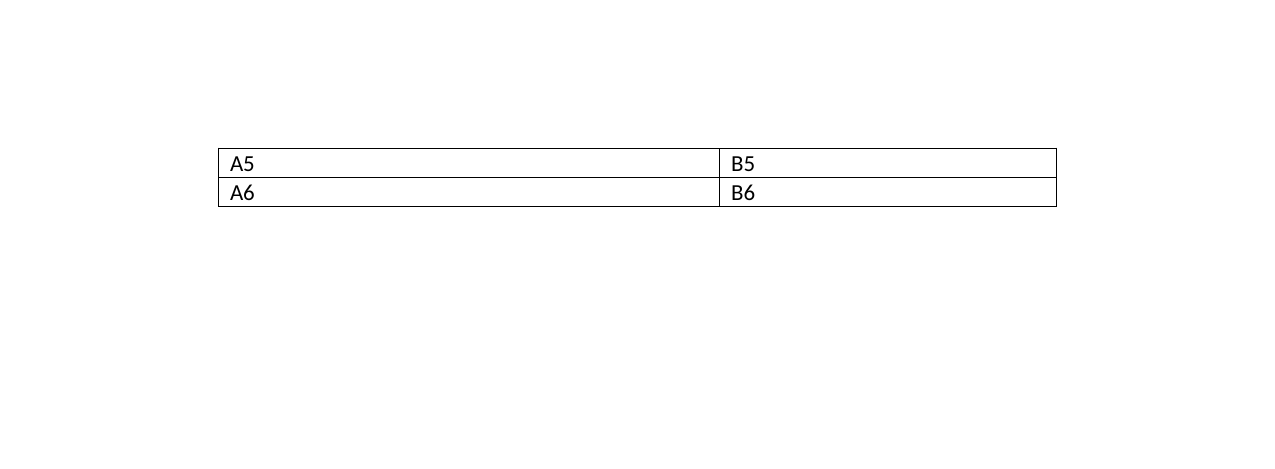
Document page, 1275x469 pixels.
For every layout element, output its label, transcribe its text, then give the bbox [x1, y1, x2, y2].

table_cell B6 [720, 178, 1056, 206]
table_cell A6 [219, 178, 719, 206]
table_cell B5 [720, 149, 1056, 177]
table_cell A5 [219, 149, 719, 177]
